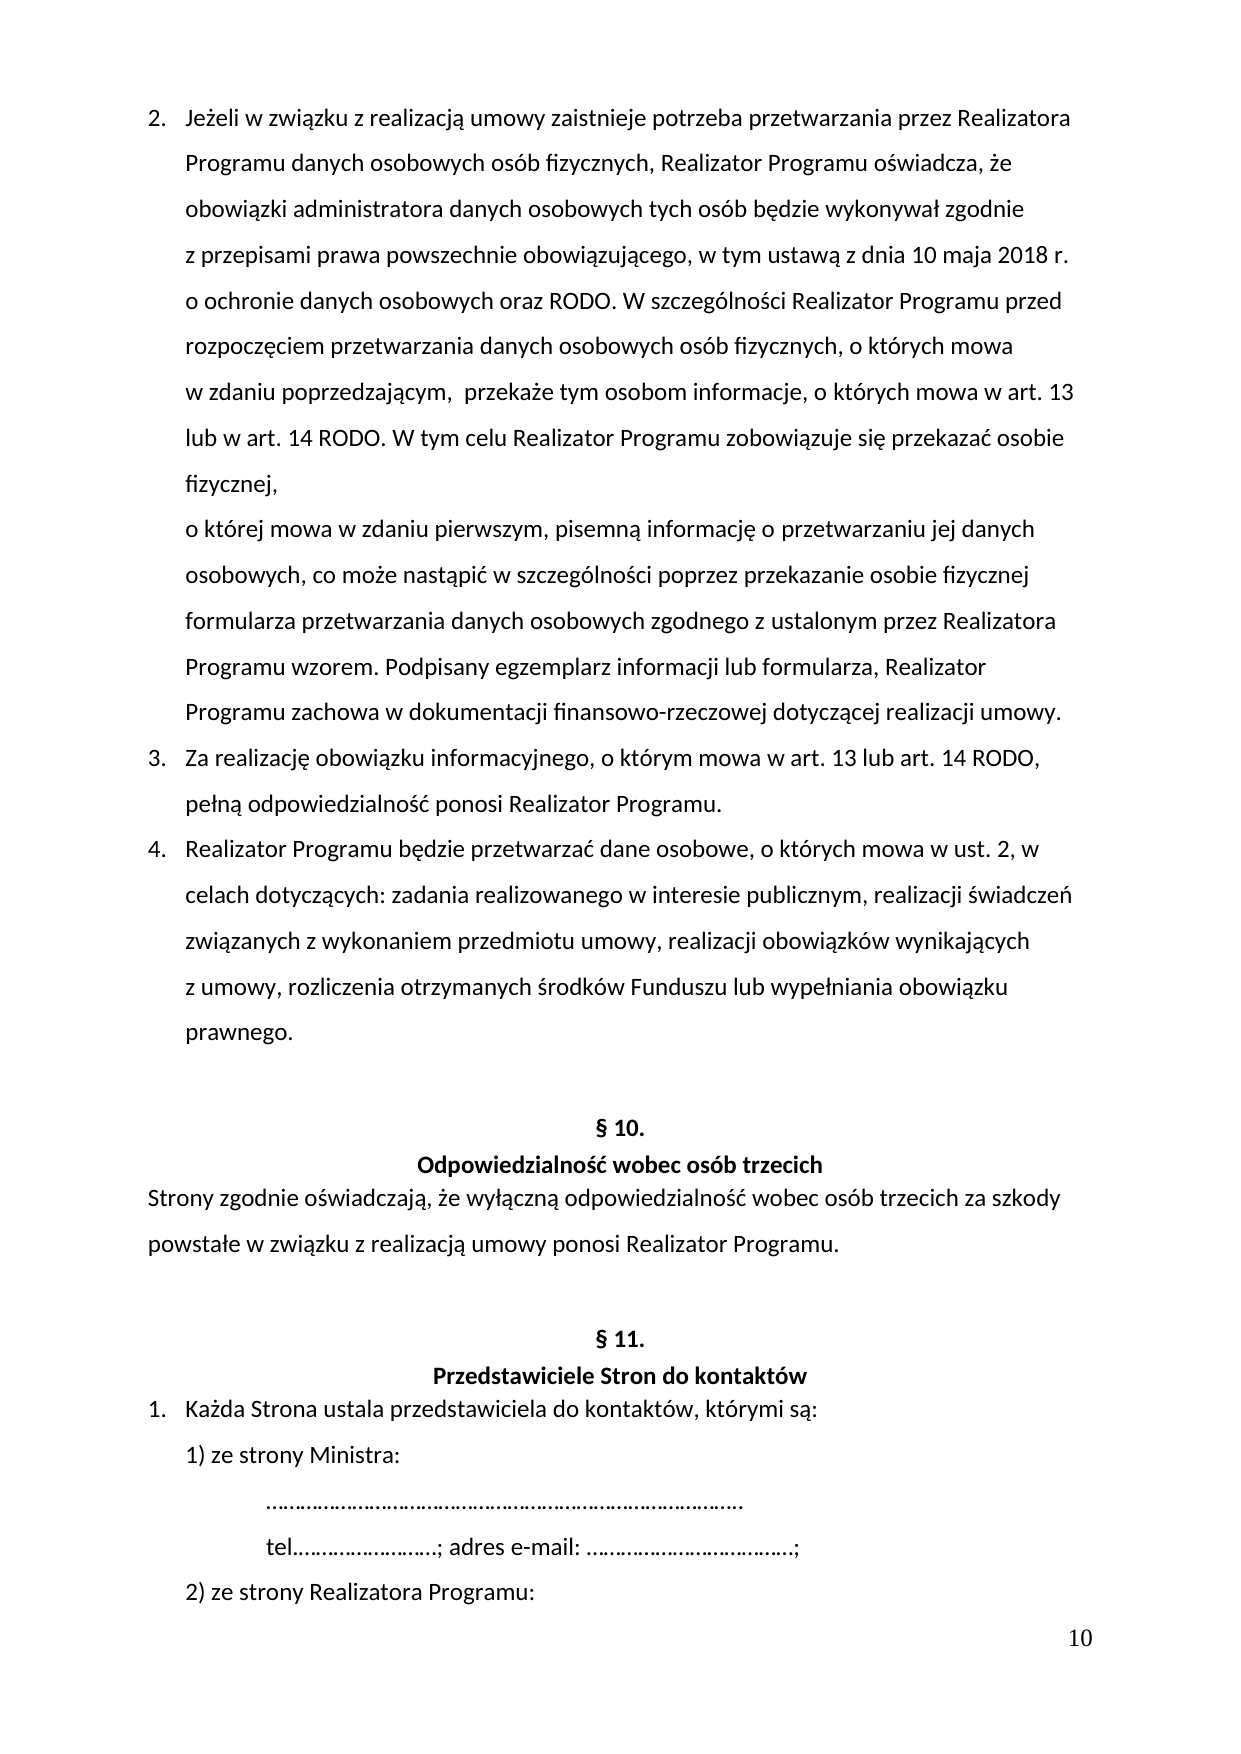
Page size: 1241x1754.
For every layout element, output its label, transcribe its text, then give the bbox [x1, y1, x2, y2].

text tel.……………………; adres e-mail: ………………………………; [266, 1531, 1092, 1561]
list Realizator Programu będzie przetwarzać dane osobowe, o których mowa w ust. 2, w celach dotyczących: zadania realizowanego w interesie publicznym, realizacji świadczeń związanych z wykonaniem przedmiotu umowy, realizacji obowiązków wynikających z umowy, rozliczenia otrzymanych środków Funduszu lub wypełniania obowiązku prawnego. [148, 833, 1092, 1047]
text Strony zgodnie oświadczają, że wyłączną odpowiedzialność wobec osób trzecich za szkody powstałe w związku z realizacją umowy ponosi Realizator Programu. [148, 1182, 1092, 1258]
list Za realizację obowiązku informacyjnego, o którym mowa w art. 13 lub art. 14 RODO, pełną odpowiedzialność ponosi Realizator Programu. [148, 742, 1092, 818]
subtitle Odpowiedzialność wobec osób trzecich [148, 1149, 1092, 1180]
subtitle § 11. [148, 1323, 1092, 1354]
subtitle § 10. [148, 1112, 1092, 1143]
text 2) ze strony Realizatora Programu: [185, 1576, 1092, 1607]
text 1) ze strony Ministra: [185, 1439, 1092, 1470]
list Jeżeli w związku z realizacją umowy zaistnieje potrzeba przetwarzania przez Realizatora Programu danych osobowych osób fizycznych, Realizator Programu oświadcza, że obowiązki administratora danych osobowych tych osób będzie wykonywał zgodnie z przepisami prawa powszechnie obowiązującego, w tym ustawą z dnia 10 maja 2018 r. o ochronie danych osobowych oraz RODO. W szczególności Realizator Programu przed rozpoczęciem przetwarzania danych osobowych osób fizycznych, o których mowa w zdaniu poprzedzającym, przekaże tym osobom informacje, o których mowa w art. 13 lub w art. 14 RODO. W tym celu Realizator Programu zobowiązuje się przekazać osobie fizycznej, o której mowa w zdaniu pierwszym, pisemną informację o przetwarzaniu jej danych osobowych, co może nastąpić w szczególności poprzez przekazanie osobie fizycznej formularza przetwarzania danych osobowych zgodnego z ustalonym przez Realizatora Programu wzorem. Podpisany egzemplarz informacji lub formularza, Realizator Programu zachowa w dokumentacji finansowo-rzeczowej dotyczącej realizacji umowy. [148, 102, 1092, 727]
text ……………………………………………………………………….. [266, 1485, 1092, 1515]
subtitle Przedstawiciele Stron do kontaktów [148, 1361, 1092, 1391]
list Każda Strona ustala przedstawiciela do kontaktów, którymi są: [148, 1393, 1092, 1424]
